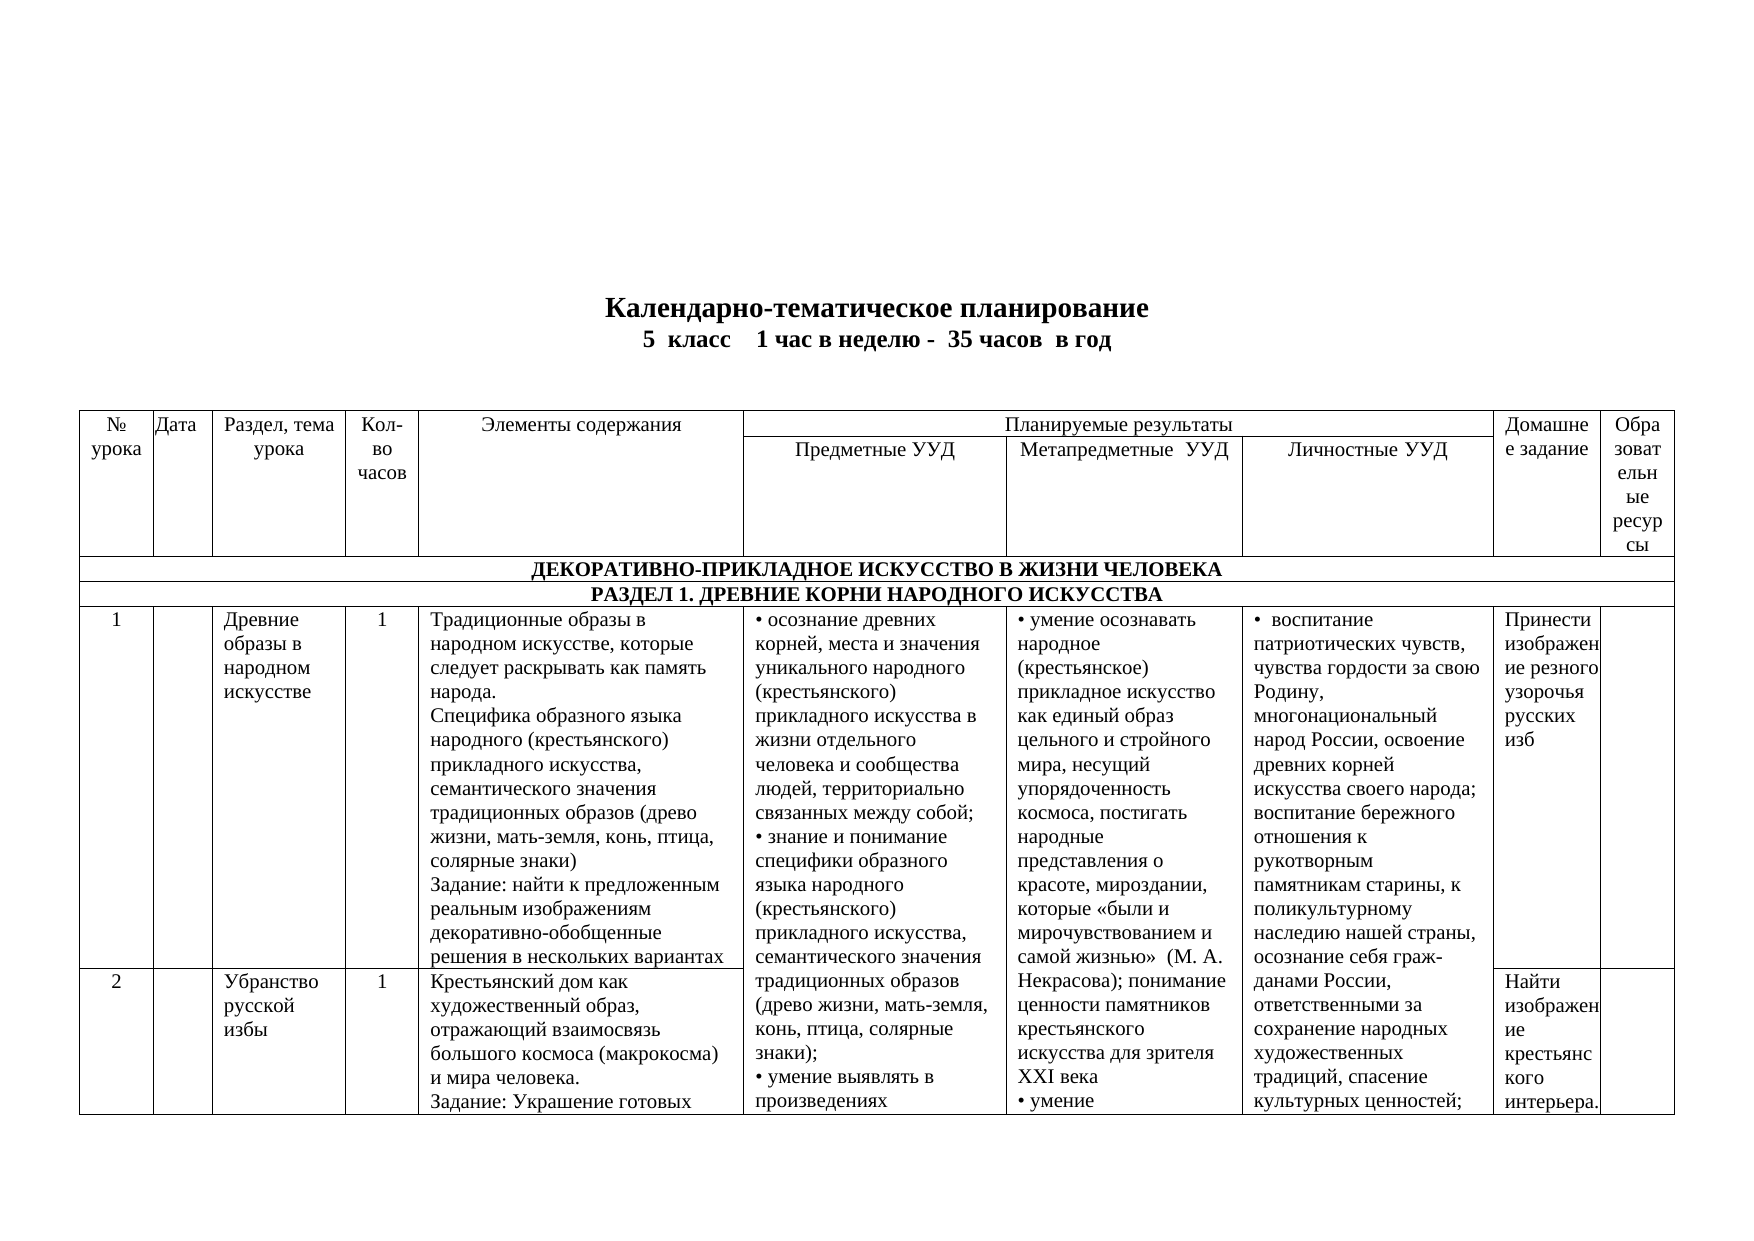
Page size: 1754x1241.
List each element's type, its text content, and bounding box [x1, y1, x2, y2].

table_cell 1 [346, 969, 418, 1113]
table_cell Предметные УУД [744, 437, 1006, 556]
table_cell [154, 607, 212, 968]
table_cell • осознание древних корней, места и значения уникального народного (крестьянского) прикладного искусства в жизни отдельного человека и сообщества людей, территориально связанных между собой; • знание и понимание специфики образного языка народного (крестьянского) прикладного искусства, семантического значения традиционных образов (древо жизни, мать-земля, конь, птица, солярные знаки); • умение выявлять в произведениях крестьянского прикладного искусства тесную связь утилитарно-функционального и художественно-образного начал, конструктивного, декоративного и изобразительного элементов, формы и декора, использовать эти знания в практической деятельности; • освоение в практических формах работы образного языка произведений крестьянского прикладного искусства, его специфики, а также приобретение опыта выполнения условного, лаконичного декоративно-обобщённого изображения в опоре на существующие народные традиции; • приобретение опыта выполнения декоративной работы, творческих проектов, эскизов (деревянная утварь, надомная резьба, орнамент вышивки, украшение женского праздничного костюма и т. д.) на основе народной традиции в различных художественных материалах и техниках; • приобретение опыта совместной поисковой деятельности, связанной с изучением древних корней и особенностей крестьянского прикладного искусства. [744, 607, 1006, 1113]
table_cell [154, 969, 212, 1113]
table_header Дата [154, 411, 212, 556]
table_cell Личностные УУД [1243, 437, 1493, 556]
table_header Кол-во часов [346, 411, 418, 556]
table_cell 1 [346, 607, 418, 968]
text Календарно-тематическое планирование [118, 291, 1636, 324]
table_cell Принести изображение резного узорочья русских изб [1494, 607, 1600, 968]
table_cell [1601, 607, 1674, 968]
table_header № урока [80, 411, 153, 556]
table_cell 1 [80, 607, 153, 968]
table_cell Древние образы в народном искусстве [213, 607, 345, 968]
table_cell • воспитание патриотических чувств, чувства гордости за свою Родину, многонациональный народ России, освоение древних корней искусства своего народа; воспитание бережного отношения к рукотворным памятникам старины, к поликультурному наследию нашей страны, осознание себя гражданами России, ответственными за сохранение народных художественных традиций, спасение культурных ценностей; • формирование уважительного и доброжелательного отношения к традициям, культуре другого народа, готовности достигать взаимопонимания при обсуждении спорных вопросов; • формирование ответственного отношения к обучению и познанию искусства, готовности и способности к саморазвитию и самообразованию; • развитие эстетической потребности в общении с народным декоративно-прикладным искусством, творческих способностей, наблюдательности, зрительной памяти, воображения и фантазии, эмоционально-ценностного отношения к народным мастерам и их творениям, коммуникативных навыков в процессе совместной практической творческой деятельности. [1243, 607, 1493, 1113]
table_header Планируемые результаты [744, 411, 1493, 436]
text 5 класс 1 час в неделю - 35 часов в год [118, 324, 1636, 353]
table_header Образовательные ресурсы [1601, 411, 1674, 556]
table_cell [1494, 969, 1600, 1113]
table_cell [213, 969, 345, 1113]
table_cell [1601, 969, 1674, 1113]
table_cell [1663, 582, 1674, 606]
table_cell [419, 969, 743, 1113]
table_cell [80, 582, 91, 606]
table_cell Метапредметные УУД [1007, 437, 1242, 556]
table_header Раздел, тема урока [213, 411, 345, 556]
table_header Домашнее задание [1494, 411, 1600, 556]
table_header Элементы содержания [419, 411, 743, 556]
table_cell ДЕКОРАТИВНО-ПРИКЛАДНОЕ ИСКУССТВО В ЖИЗНИ ЧЕЛОВЕКА [80, 557, 1674, 581]
table_cell Традиционные образы в народном искусстве, которые следует раскрывать как память народа. Специфика образного языка народного (крестьянского) прикладного искусства, семантического значения традиционных образов (древо жизни, мать-земля, конь, птица, солярные знаки) Задание: найти к предложенным реальным изображениям декоративно-обобщенные решения в нескольких вариантах [419, 607, 743, 968]
table_cell 2 [80, 969, 153, 1113]
